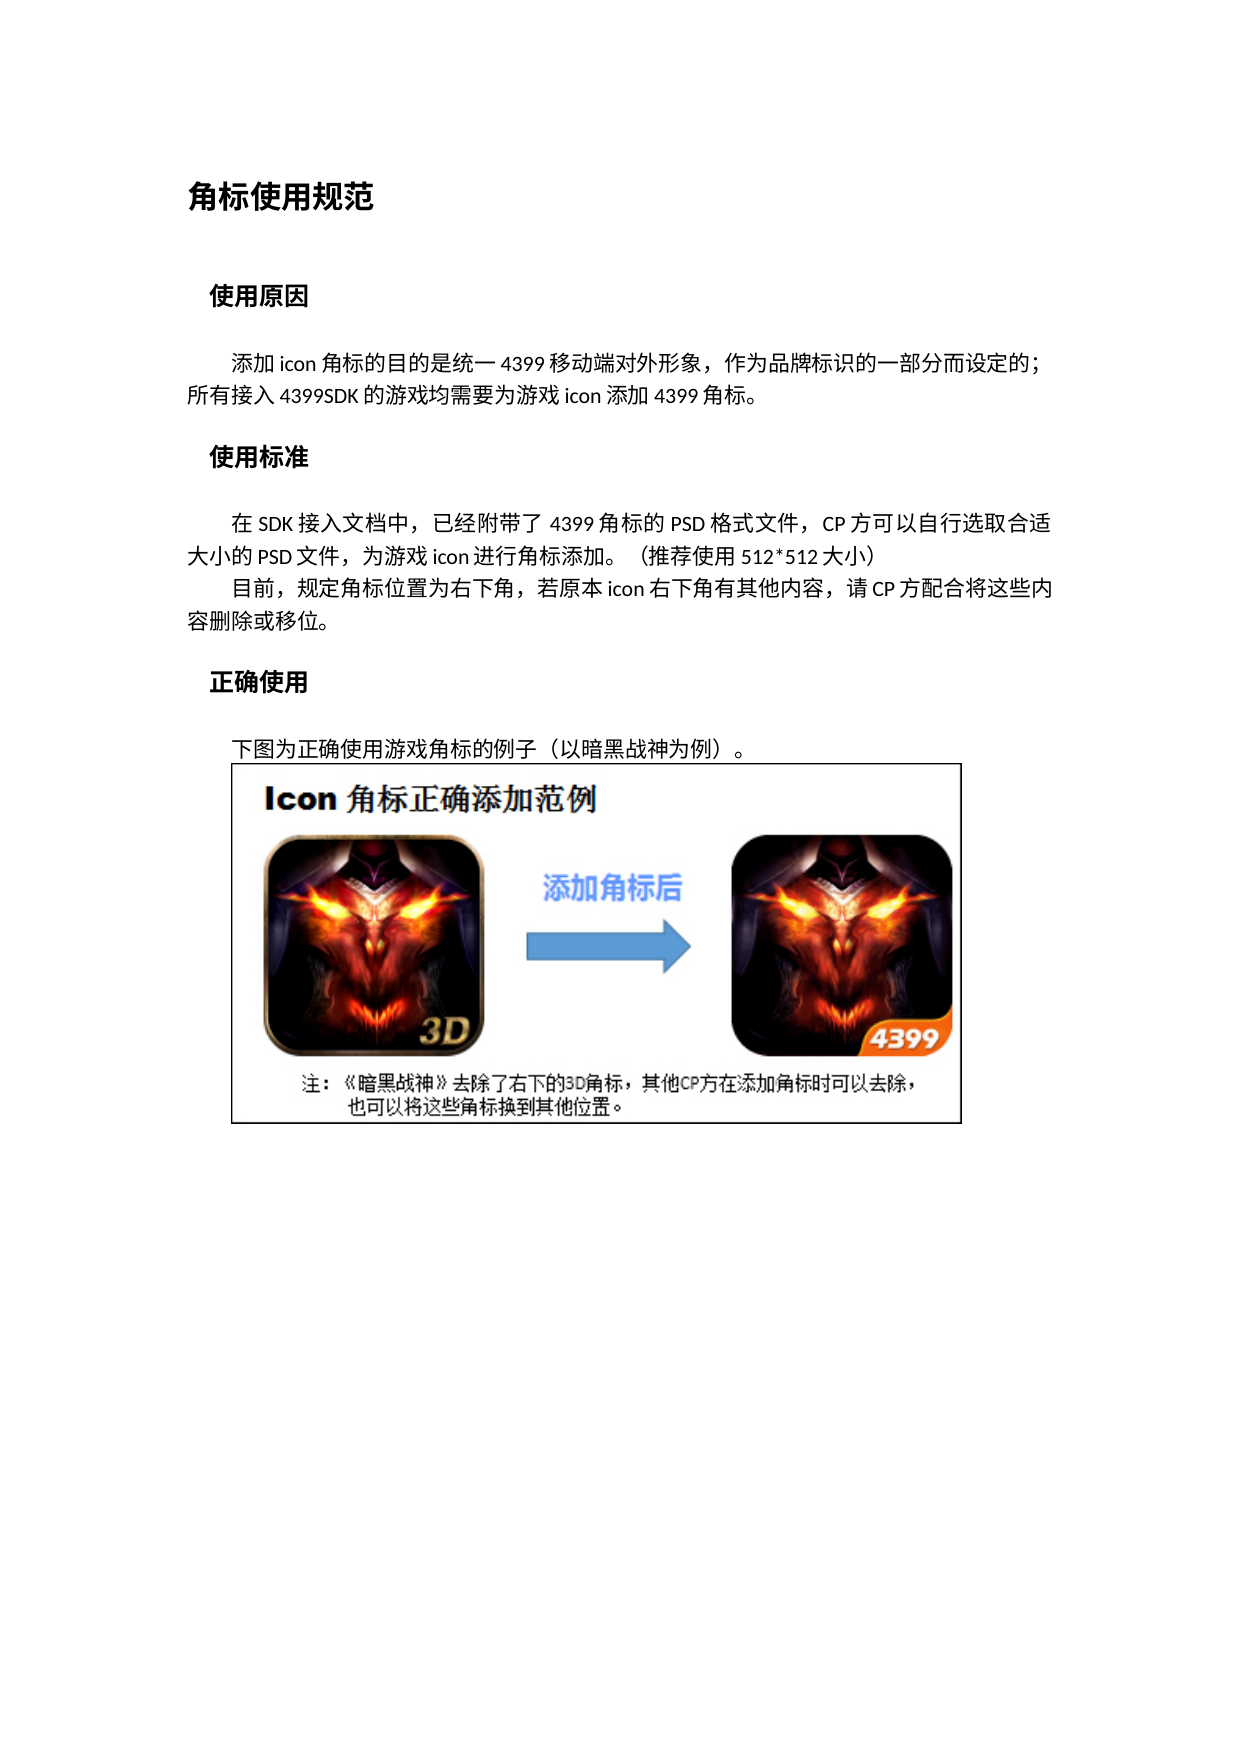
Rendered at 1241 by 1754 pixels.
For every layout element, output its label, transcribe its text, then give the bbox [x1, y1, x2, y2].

subtitle 角标使用规范 [187, 162, 1053, 227]
text 添加icon角标的目的是统一4399移动端对外形象，作为品牌标识的一部分而设定的；所有接入4399SDK的游戏均需要为游戏icon添加4399角标。 [187, 345, 1053, 410]
subtitle 使用原因 [209, 262, 1031, 327]
text 目前，规定角标位置为右下角，若原本icon右下角有其他内容，请CP方配合将这些内容删除或移位。 [187, 571, 1053, 636]
text 下图为正确使用游戏角标的例子（以暗黑战神为例）。 [187, 731, 1053, 764]
subtitle 使用标准 [209, 423, 1031, 488]
subtitle 正确使用 [209, 648, 1031, 713]
text 在SDK接入文档中，已经附带了4399角标的PSD格式文件，CP方可以自行选取合适大小的PSD文件，为游戏icon进行角标添加。（推荐使用512*512大小） [187, 506, 1053, 571]
picture [231, 763, 962, 1124]
